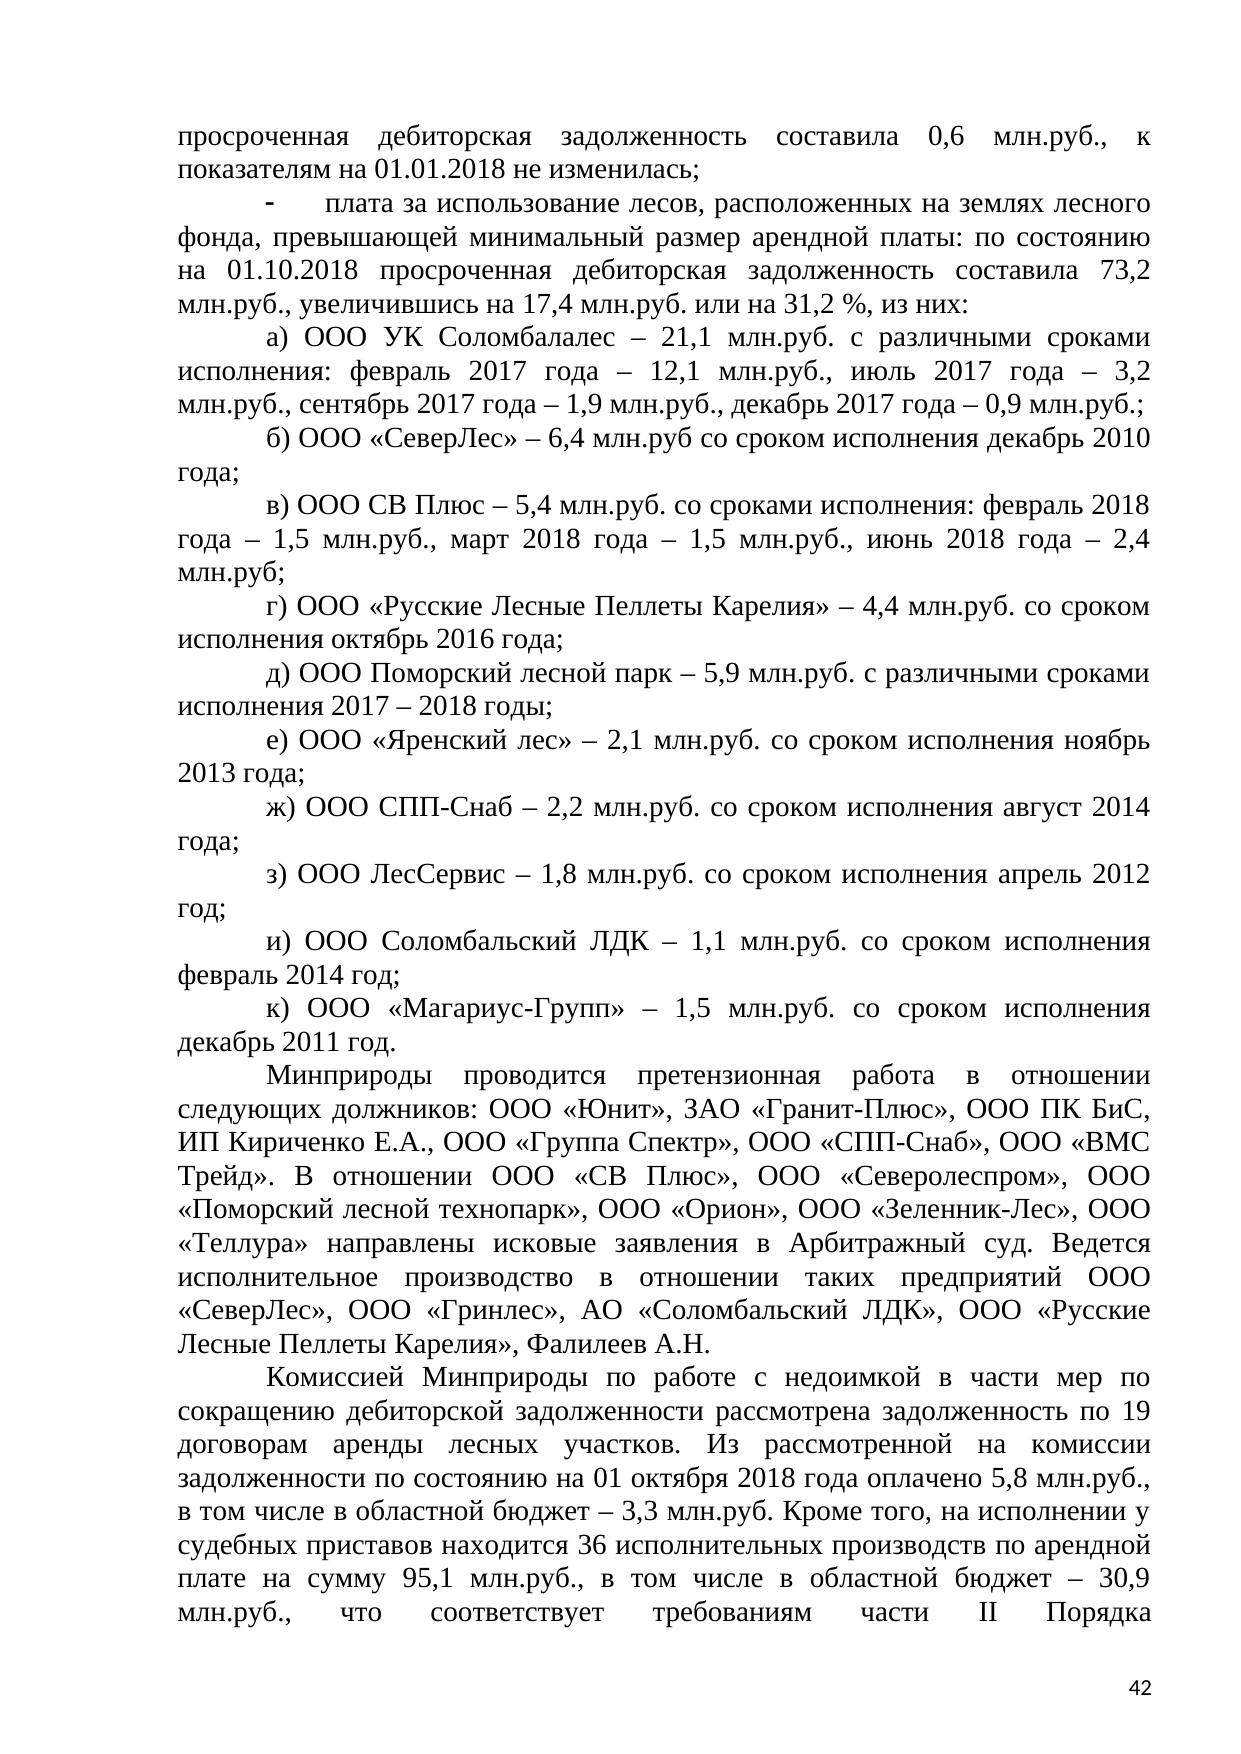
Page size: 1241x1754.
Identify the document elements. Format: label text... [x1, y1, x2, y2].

text з) ООО ЛесСервис – 1,8 млн.руб. со сроком исполнения апрель 2012 год; [177, 856, 1152, 923]
text а) ООО УК Соломбалалес – 21,1 млн.руб. с различными сроками исполнения: февраль 2017 года – 12,1 млн.руб., июль 2017 года – 3,2 млн.руб., сентябрь 2017 года – 1,9 млн.руб., декабрь 2017 года – 0,9 млн.руб.; [177, 319, 1152, 420]
text ж) ООО СПП-Снаб – 2,2 млн.руб. со сроком исполнения август 2014 года; [177, 789, 1152, 856]
text Минприроды проводится претензионная работа в отношении следующих должников: ООО «Юнит», ЗАО «Гранит-Плюс», ООО ПК БиС, ИП Кириченко Е.А., ООО «Группа Спектр», ООО «СПП-Снаб», ООО «ВМС Трейд». В отношении ООО «СВ Плюс», ООО «Северолеспром», ООО «Поморский лесной технопарк», ООО «Орион», ООО «Зеленник-Лес», ООО «Теллура» направлены исковые заявления в Арбитражный суд. Ведется исполнительное производство в отношении таких предприятий ООО «СеверЛес», ООО «Гринлес», АО «Соломбальский ЛДК», ООО «Русские Лесные Пеллеты Карелия», Фалилеев А.Н. [177, 1057, 1152, 1359]
text к) ООО «Магариус-Групп» – 1,5 млн.руб. со сроком исполнения декабрь 2011 год. [177, 990, 1152, 1057]
list плата за использование лесов, расположенных на землях лесного фонда, превышающей минимальный размер арендной платы: по состоянию на 01.10.2018 просроченная дебиторская задолженность составила 73,2 млн.руб., увеличившись на 17,4 млн.руб. или на 31,2 %, из них: [177, 185, 1152, 319]
text б) ООО «СеверЛес» – 6,4 млн.руб со сроком исполнения декабрь 2010 года; [177, 420, 1152, 487]
text г) ООО «Русские Лесные Пеллеты Карелия» – 4,4 млн.руб. со сроком исполнения октябрь 2016 года; [177, 588, 1152, 655]
text д) ООО Поморский лесной парк – 5,9 млн.руб. с различными сроками исполнения 2017 – 2018 годы; [177, 655, 1152, 722]
text е) ООО «Яренский лес» – 2,1 млн.руб. со сроком исполнения ноябрь 2013 года; [177, 722, 1152, 789]
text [177, 1359, 1152, 1628]
text и) ООО Соломбальский ЛДК – 1,1 млн.руб. со сроком исполнения февраль 2014 год; [177, 923, 1152, 990]
text в) ООО СВ Плюс – 5,4 млн.руб. со сроками исполнения: февраль 2018 года – 1,5 млн.руб., март 2018 года – 1,5 млн.руб., июнь 2018 года – 2,4 млн.руб; [177, 487, 1152, 588]
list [177, 118, 1152, 185]
